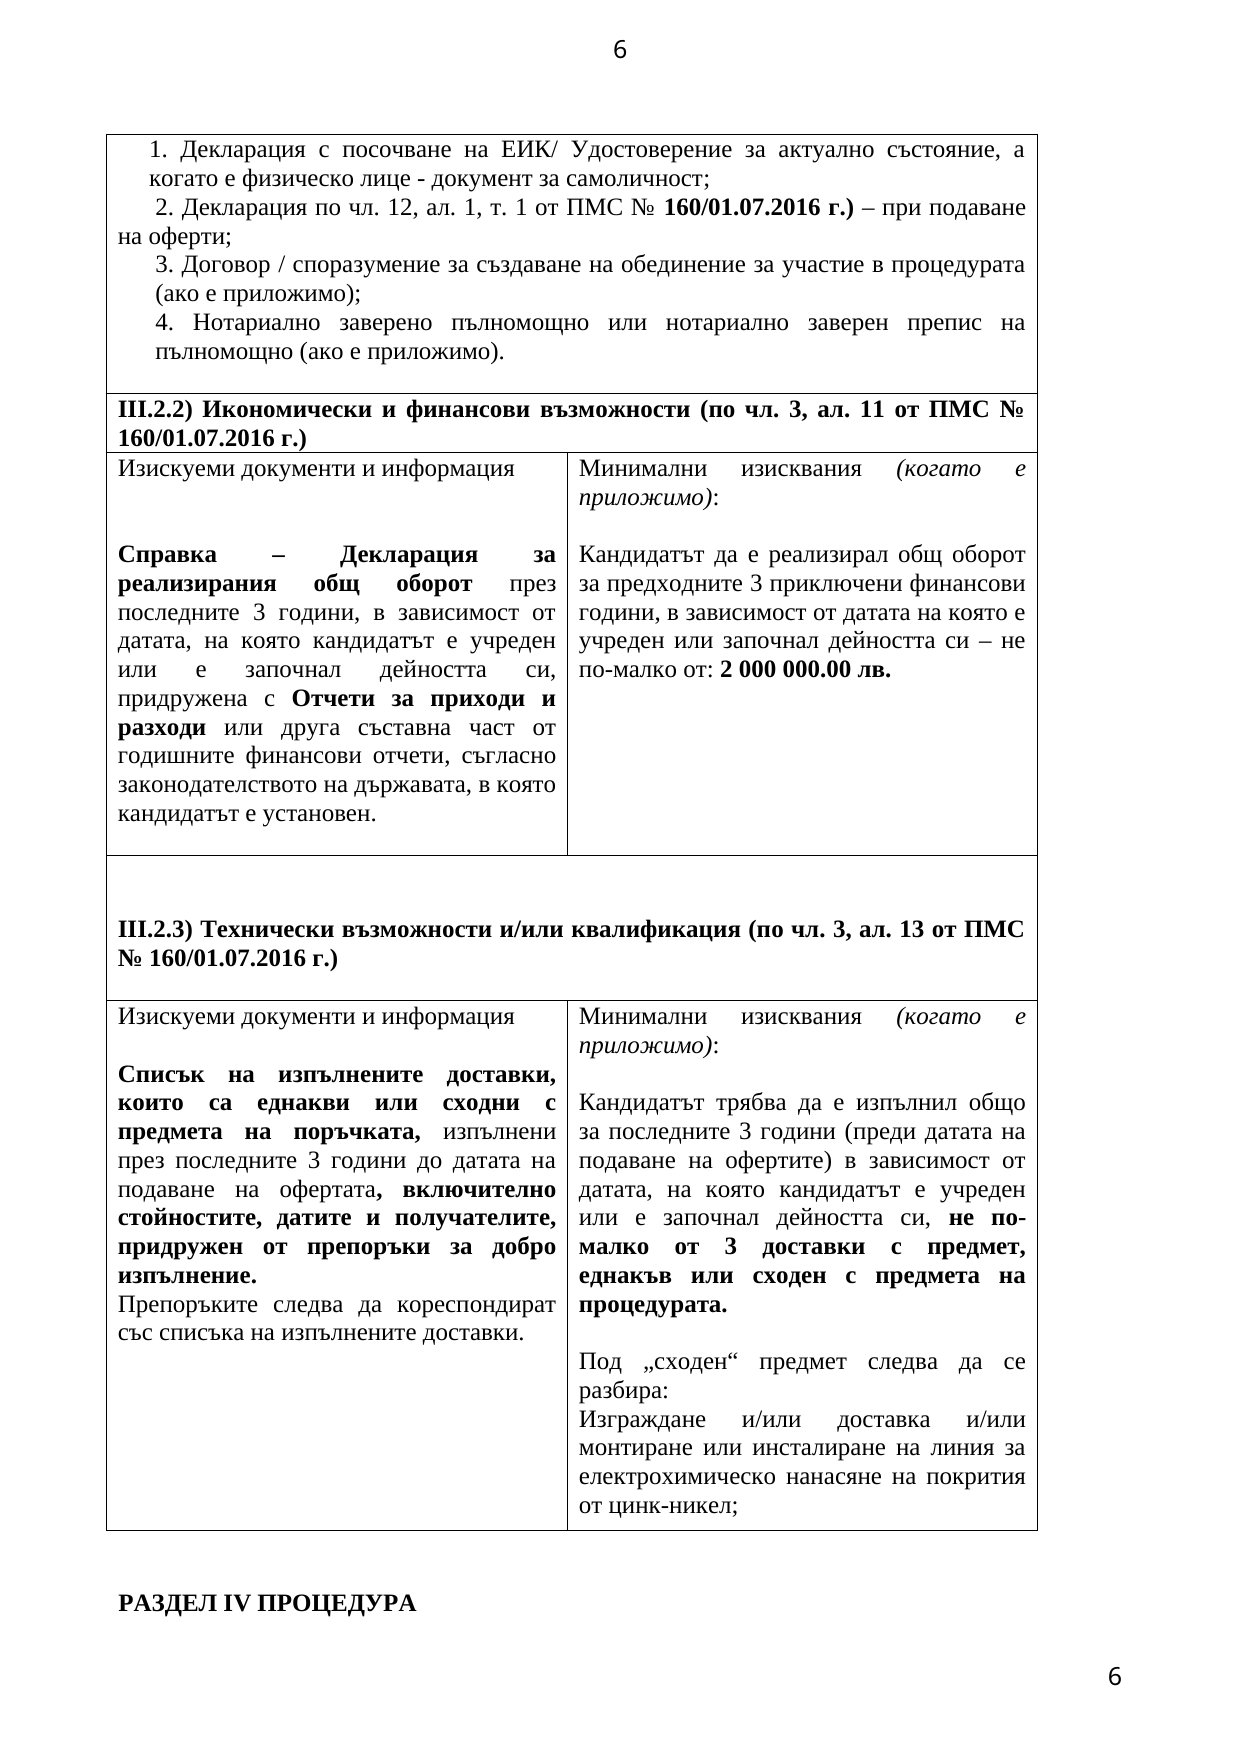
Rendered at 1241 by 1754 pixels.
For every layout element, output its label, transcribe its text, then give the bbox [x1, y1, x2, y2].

text РАЗДЕЛ ІV ПРОЦЕДУРА [118, 1588, 1122, 1617]
table_cell Изискуеми документи и информация Списък на изпълнените доставки, които са еднакви или сходни с предмета на поръчката, изпълнени през последните 3 години до датата на подаване на офертата, включително стойностите, датите и получателите, придружен от препоръки за добро изпълнение. Препоръките следва да кореспондират със списъка на изпълнените доставки. [107, 1001, 567, 1529]
table_cell ІІІ.2.3) Технически възможности и/или квалификация (по чл. 3, ал. 13 от ПМС № 160/01.07.2016 г.) [107, 856, 1037, 1000]
table_cell 1. Декларация с посочване на ЕИК/ Удостоверение за актуално състояние, а когато е физическо лице - документ за самоличност; 2. Декларация по чл. 12, ал. 1, т. 1 от ПМС № 160/01.07.2016 г.) – при подаване на оферти; 3. Договор / споразумение за създаване на обединение за участие в процедурата (ако е приложимо); 4. Нотариално заверено пълномощно или нотариално заверен препис на пълномощно (ако е приложимо). [107, 135, 1037, 393]
table_cell Минимални изисквания (когато е приложимо): Кандидатът трябва да е изпълнил общо за последните 3 години (преди датата на подаване на офертите) в зависимост от датата, на която кандидатът е учреден или е започнал дейността си, не по-малко от 3 доставки с предмет, еднакъв или сходен с предмета на процедурата. Под „сходен“ предмет следва да се разбира: Изграждане и/или доставка и/или монтиране или инсталиране на линия за електрохимическо нанасяне на покрития от цинк-никел; [568, 1001, 1037, 1529]
table_cell Минимални изисквания (когато е приложимо): Кандидатът да е реализирал общ оборот за предходните 3 приключени финансови години, в зависимост от датата на която е учреден или започнал дейността си – не по-малко от: 2 000 000.00 лв. [568, 453, 1037, 855]
table_cell ІІІ.2.2) Икономически и финансови възможности (по чл. 3, ал. 11 от ПМС № 160/01.07.2016 г.) [107, 394, 1037, 452]
table_cell Изискуеми документи и информация Справка – Декларация за реализирания общ оборот през последните 3 години, в зависимост от датата, на която кандидатът е учреден или е започнал дейността си, придружена с Отчети за приходи и разходи или друга съставна част от годишните финансови отчети, съгласно законодателството на държавата, в която кандидатът е установен. [107, 453, 567, 855]
